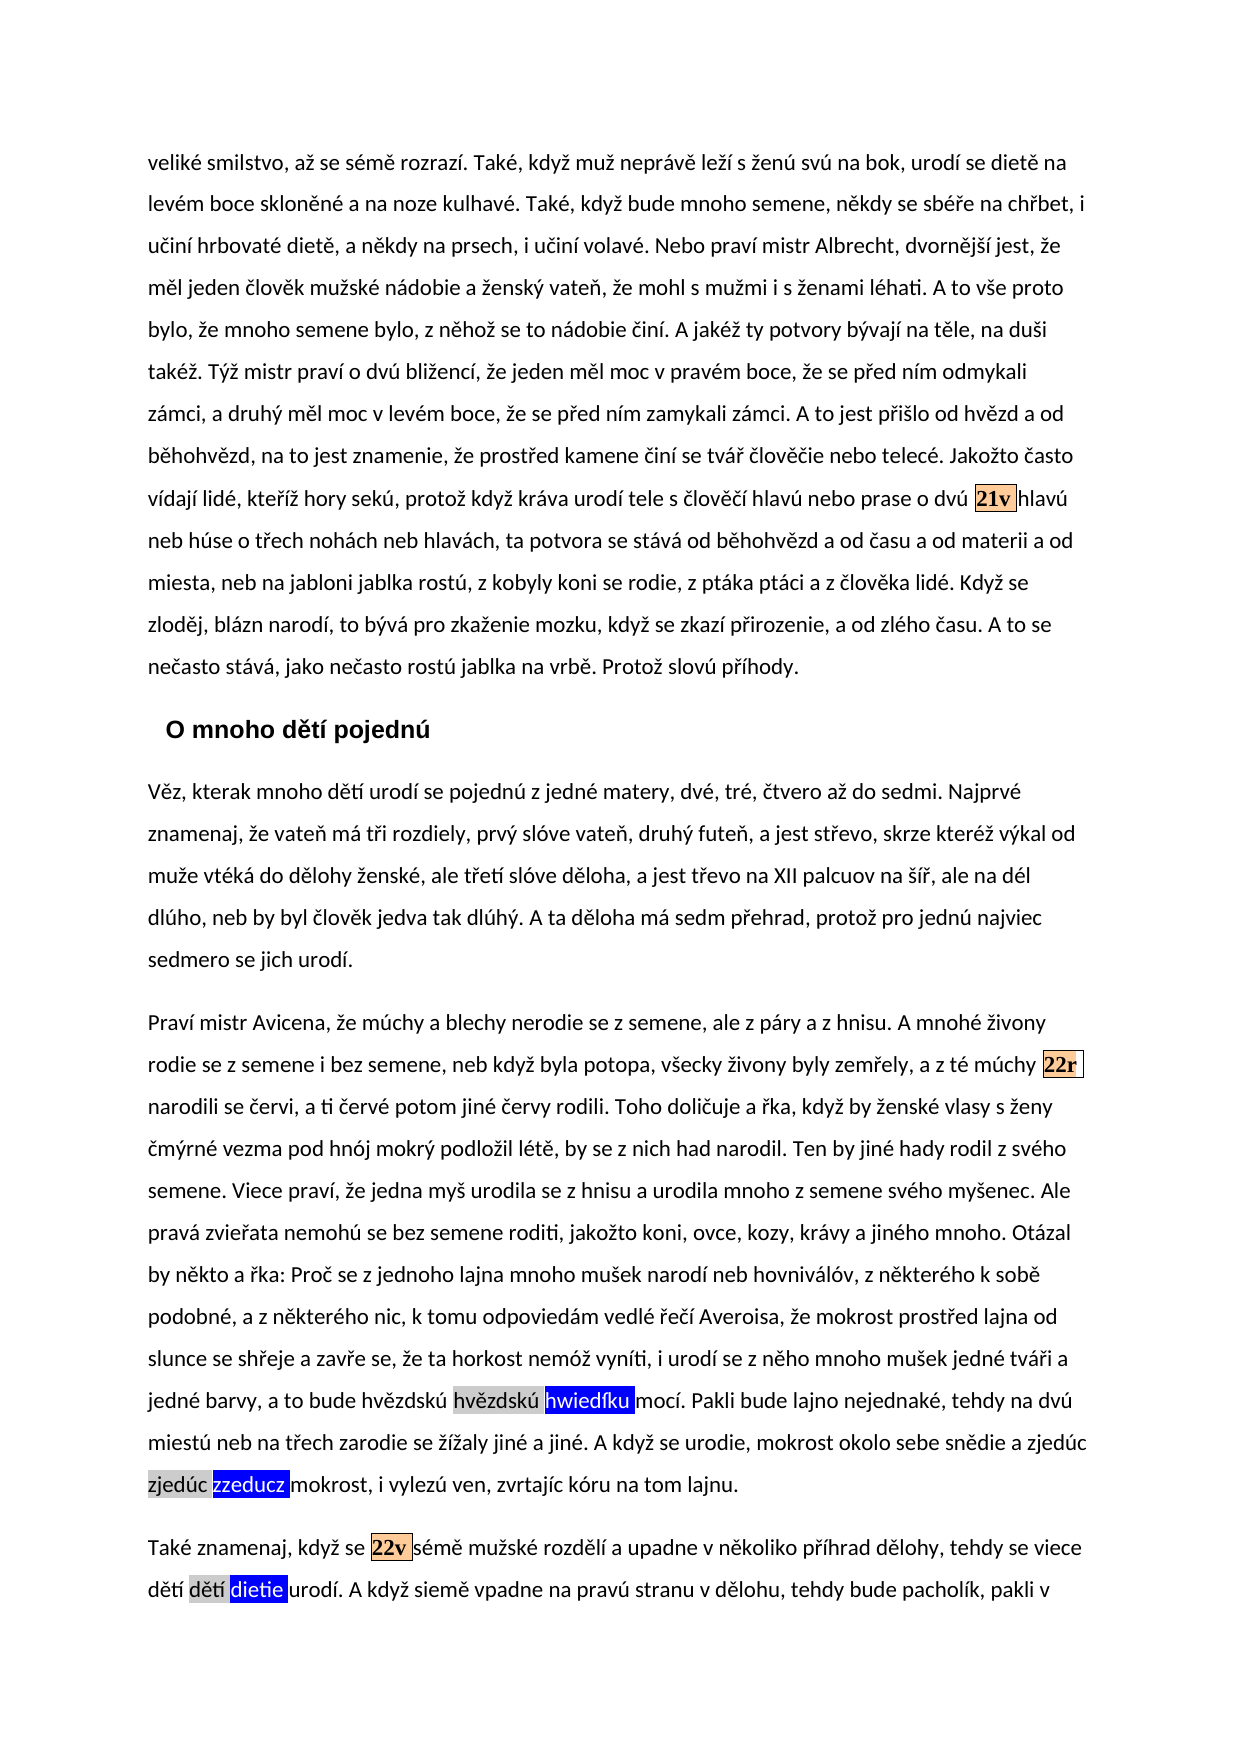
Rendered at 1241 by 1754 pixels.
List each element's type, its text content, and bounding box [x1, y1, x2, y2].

text Praví mistr Avicena, že múchy a blechy nerodie se z semene, ale z páry a z hnisu. A mnohé živony rodie se z semene i bez semene, neb když byla potopa, všecky živony byly zemřely, a z té múchy 22r narodili se červi, a ti červé potom jiné červy rodili. Toho doličuje a řka, když by ženské vlasy s ženy čmýrné vezma pod hnój mokrý podložil létě, by se z nich had narodil. Ten by jiné hady rodil z svého semene. Viece praví, že jedna myš urodila se z hnisu a urodila mnoho z semene svého myšenec. Ale pravá zvieřata nemohú se bez semene roditi, jakožto koni, ovce, kozy, krávy a jiného mnoho. Otázal by někto a řka: Proč se z jednoho lajna mnoho mušek narodí neb hovniválóv, z některého k sobě podobné, a z některého nic, k tomu odpoviedám vedlé řečí Averoisa, že mokrost prostřed lajna od slunce se shřeje a zavře se, že ta horkost nemóž vyníti, i urodí se z něho mnoho mušek jedné tváři a jedné barvy, a to bude hvězdskú hvězdskú hwiedſku mocí. Pakli bude lajno nejednaké, tehdy na dvú miestú neb na třech zarodie se žížaly jiné a jiné. A když se urodie, mokrost okolo sebe snědie a zjedúc zjedúc zzeducz mokrost, i vylezú ven, zvrtajíc kóru na tom lajnu. [148, 1008, 1093, 1498]
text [148, 1533, 1093, 1603]
text O mnoho dětí pojednú [148, 715, 1093, 743]
text Věz, kterak mnoho dětí urodí se pojednú z jedné matery, dvé, tré, čtvero až do sedmi. Najprvé znamenaj, že vateň má tři rozdiely, prvý slóve vateň, druhý futeň, a jest střevo, skrze kteréž výkal od muže vtéká do dělohy ženské, ale třetí slóve děloha, a jest třevo na XII palcuov na šíř, ale na dél dlúho, neb by byl člověk jedva tak dlúhý. A ta děloha má sedm přehrad, protož pro jednú najviec sedmero se jich urodí. [148, 777, 1093, 973]
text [148, 148, 1093, 680]
